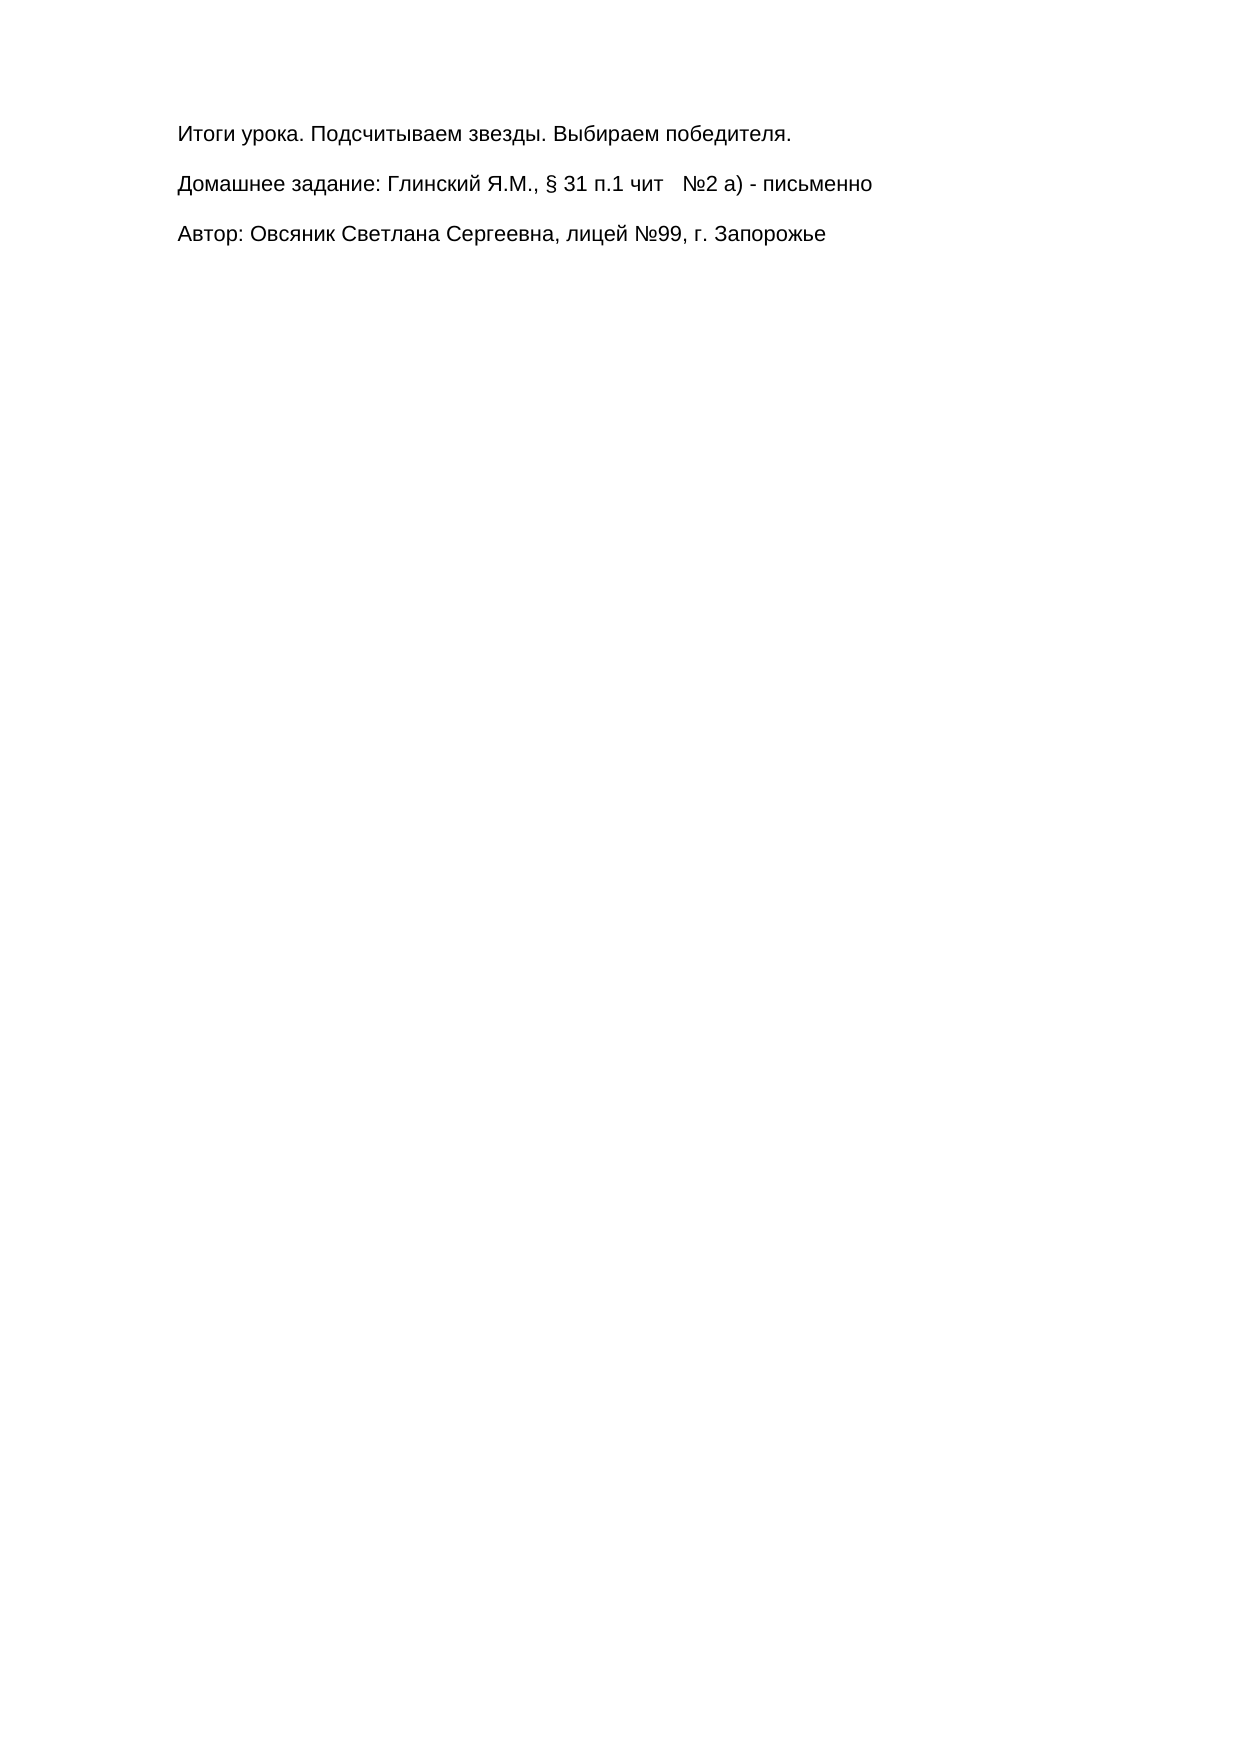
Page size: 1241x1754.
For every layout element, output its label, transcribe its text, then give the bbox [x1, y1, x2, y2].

text Итоги урока. Подсчитываем звезды. Выбираем победителя. [177, 118, 1152, 146]
text Автор: Овсяник Светлана Сергеевна, лицей №99, г. Запорожье [177, 218, 1152, 246]
text Домашнее задание: Глинский Я.М., § 31 п.1 чит №2 а) - письменно [177, 168, 1152, 196]
